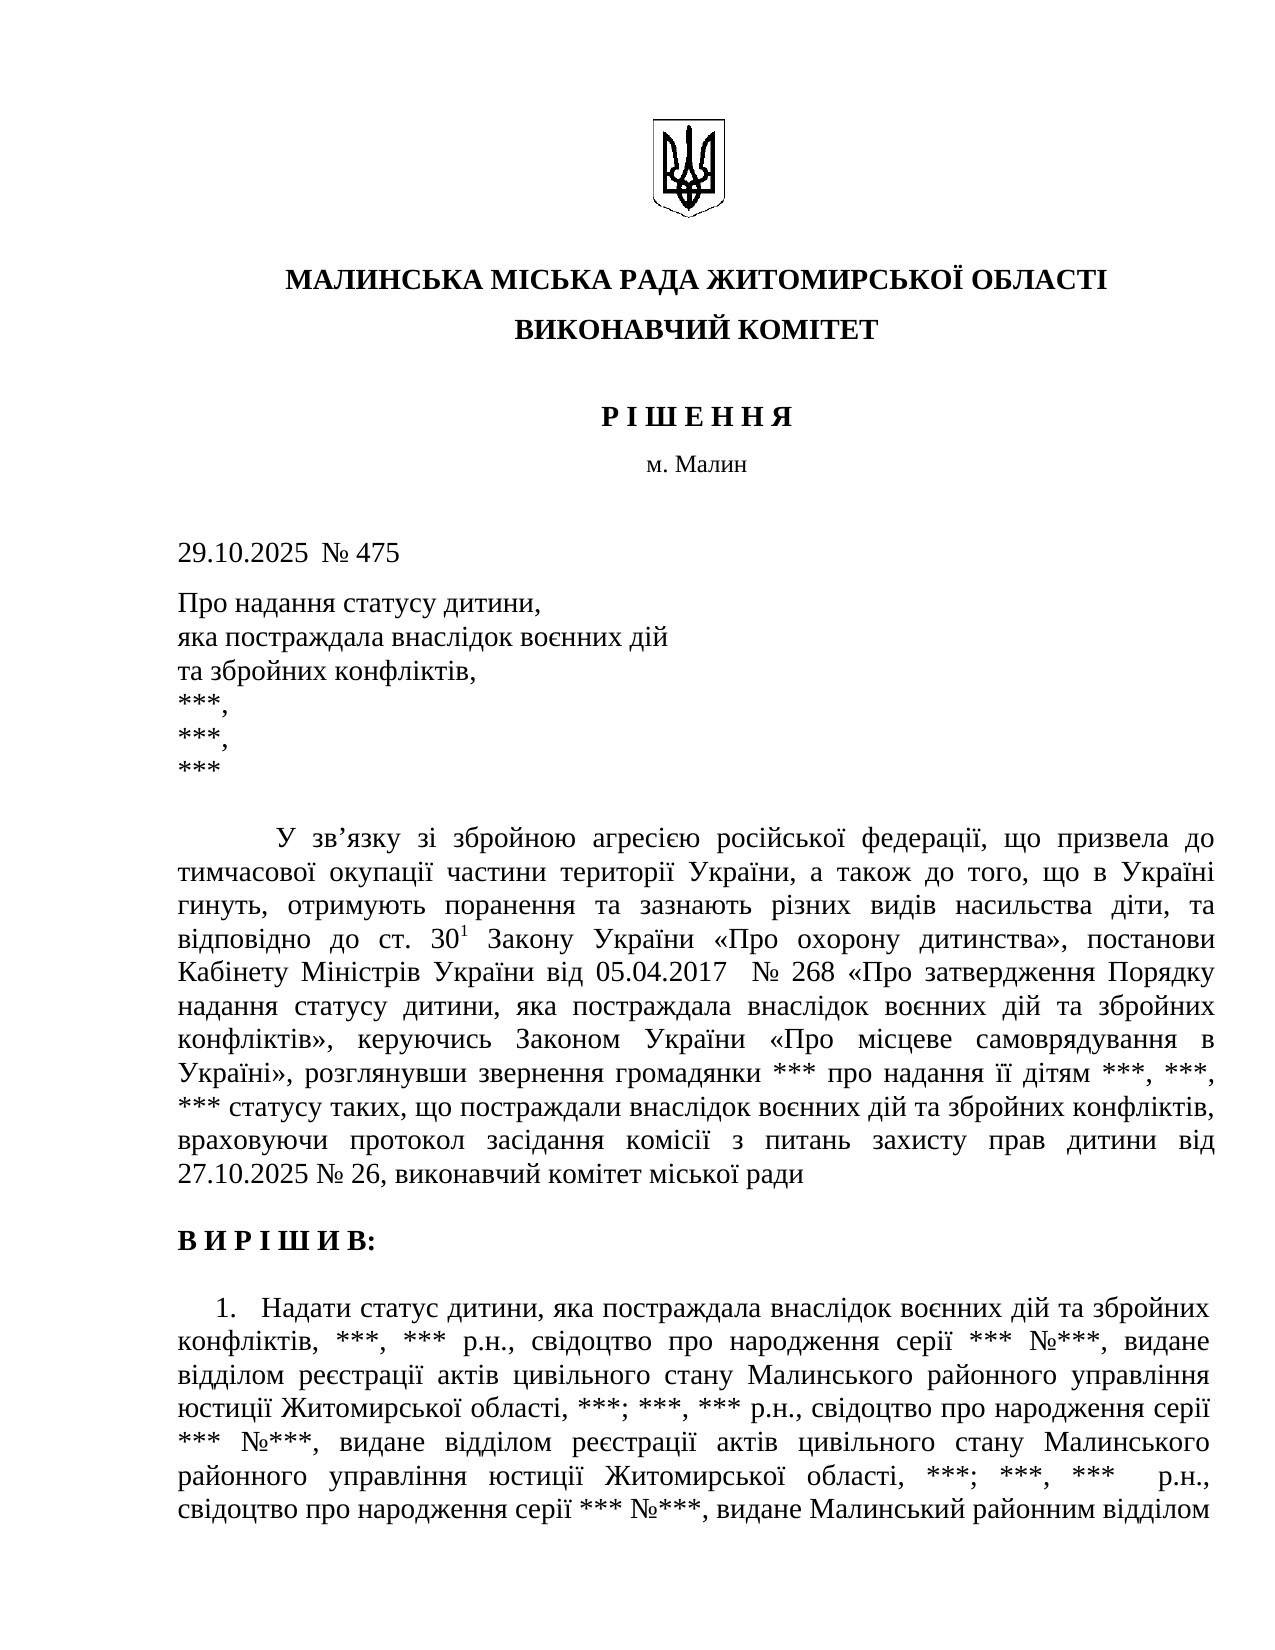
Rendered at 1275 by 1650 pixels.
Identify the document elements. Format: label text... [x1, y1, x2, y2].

text Р І Ш Е Н Н Я [177, 399, 1216, 432]
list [177, 1290, 1211, 1525]
text 29.10.2025 № 475 [177, 535, 1216, 569]
text ***, [177, 686, 1216, 720]
text В И Р І Ш И В: [177, 1223, 1216, 1256]
text яка постраждала внаслідок воєнних дій [177, 619, 1216, 653]
text та збройних конфліктів, [177, 653, 1216, 686]
picture [651, 118, 726, 219]
text Про надання статусу дитини, [177, 586, 1216, 619]
text МАЛИНСЬКА МІСЬКА РАДА ЖИТОМИРСЬКОЇ ОБЛАСТІ [177, 262, 1216, 296]
text ***, [177, 720, 1216, 753]
text У зв’язку зі збройною агресією російської федерації, що призвела до тимчасової окупації частини території України, а також до того, що в Україні гинуть, отримують поранення та зазнають різних видів насильства діти, та відповідно до ст. 301 Закону України «Про охорону дитинства», постанови Кабінету Міністрів України від 05.04.2017 № 268 «Про затвердження Порядку надання статусу дитини, яка постраждала внаслідок воєнних дій та збройних конфліктів», керуючись Законом України «Про місцеве самоврядування в Україні», розглянувши звернення громадянки *** про надання її дітям ***, ***, *** статусу таких, що постраждали внаслідок воєнних дій та збройних конфліктів, враховуючи протокол засідання комісії з питань захисту прав дитини від 27.10.2025 № 26, виконавчий комітет міської ради [177, 820, 1216, 1189]
text м. Малин [177, 449, 1216, 478]
text ВИКОНАВЧИЙ КОМІТЕТ [177, 312, 1216, 346]
text *** [177, 753, 1216, 787]
